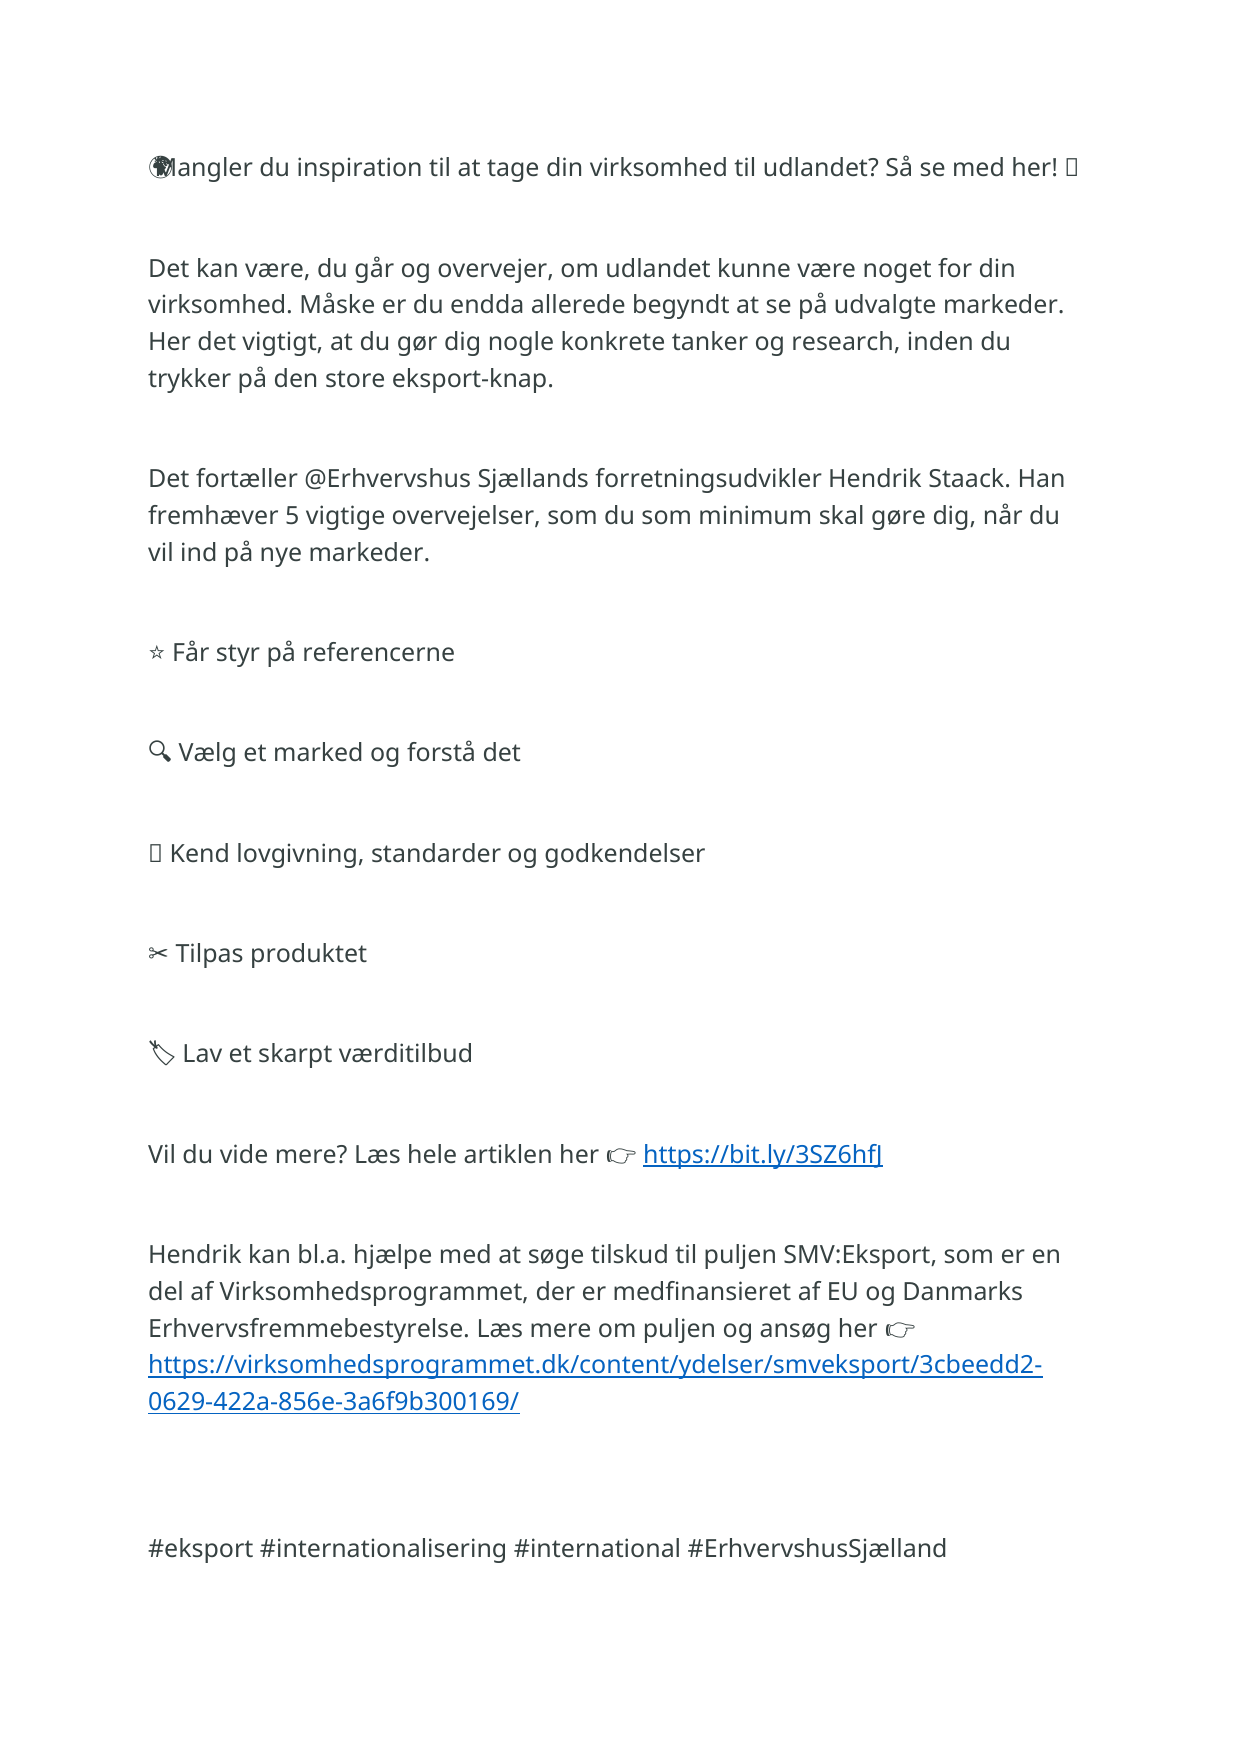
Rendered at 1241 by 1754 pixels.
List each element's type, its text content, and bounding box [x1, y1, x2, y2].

text Det kan være, du går og overvejer, om udlandet kunne være noget for din virksomhed. Måske er du endda allerede begyndt at se på udvalgte markeder. Her det vigtigt, at du gør dig nogle konkrete tanker og research, inden du trykker på den store eksport-knap. [148, 250, 1092, 395]
text 🔍 Vælg et marked og forstå det [148, 735, 1092, 769]
text #eksport #internationalisering #international #ErhvervshusSjælland [148, 1531, 1092, 1565]
text Det fortæller @Erhvervshus Sjællands forretningsudvikler Hendrik Staack. Han fremhæver 5 vigtige overvejelser, som du som minimum skal gøre dig, når du vil ind på nye markeder. [148, 461, 1092, 568]
text ✂️ Tilpas produktet [148, 936, 1092, 970]
text 📝 Kend lovgivning, standarder og godkendelser [148, 835, 1092, 869]
text 💡 Mangler du inspiration til at tage din virksomhed til udlandet? Så se med her! 🌍 [148, 150, 1092, 184]
text Vil du vide mere? Læs hele artiklen her 👉 https://bit.ly/3SZ6hfJ [148, 1136, 1092, 1170]
text Hendrik kan bl.a. hjælpe med at søge tilskud til puljen SMV:Eksport, som er en del af Virksomhedsprogrammet, der er medfinansieret af EU og Danmarks Erhvervsfremmebestyrelse. Læs mere om puljen og ansøg her 👉 https://virksomhedsprogrammet.dk/content/ydelser/smveksport/3cbeedd2-0629-422a-856e-3a6f9b300169/ [148, 1237, 1092, 1418]
text ⭐ Får styr på referencerne [148, 635, 1092, 669]
text 🏷️ Lav et skarpt værditilbud [148, 1036, 1092, 1070]
